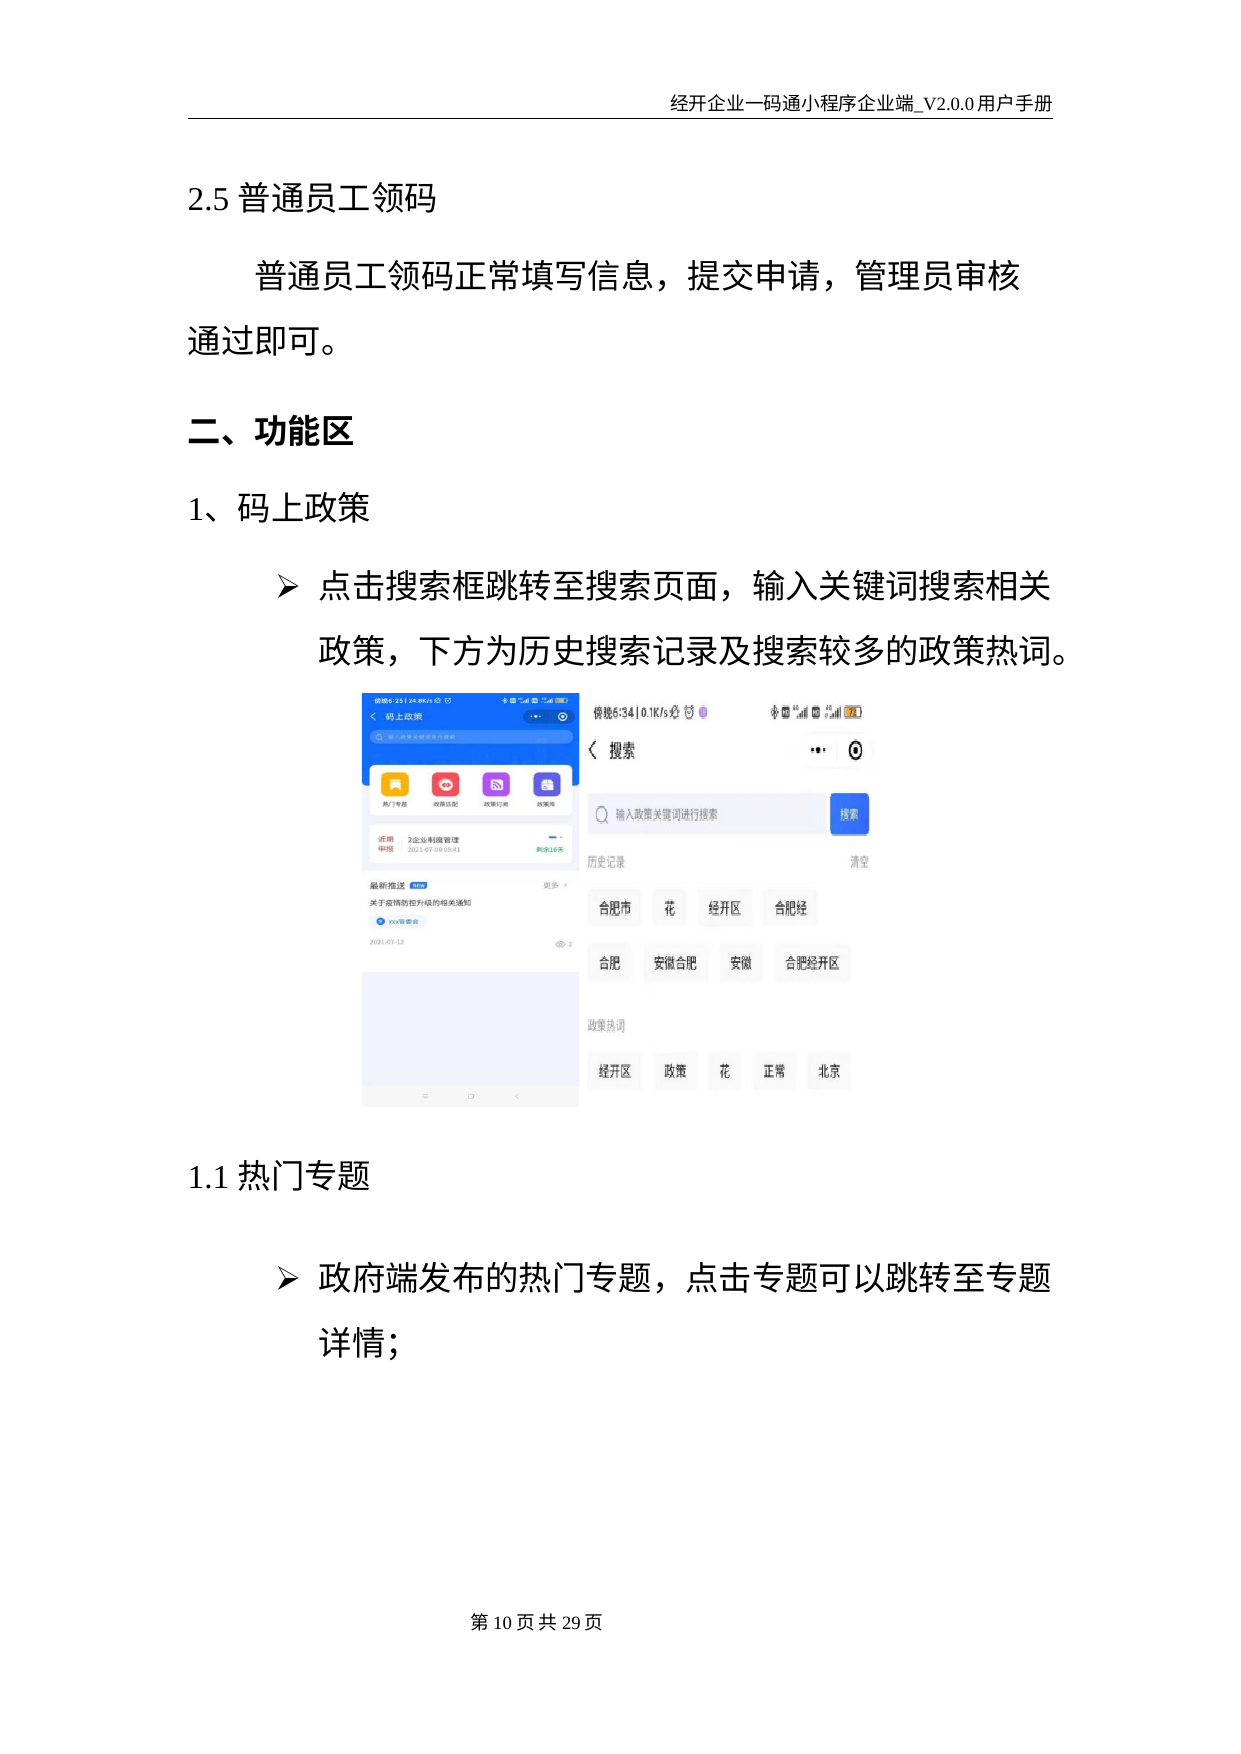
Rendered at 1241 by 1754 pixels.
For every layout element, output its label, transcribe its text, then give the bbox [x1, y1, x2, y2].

subtitle 1.1 热门专题 [187, 1141, 1019, 1206]
picture [361, 693, 879, 1107]
subtitle 二、功能区 [187, 396, 1053, 461]
list 点击搜索框跳转至搜索页面，输入关键词搜索相关政策，下方为历史搜索记录及搜索较多的政策热词。 [275, 551, 1053, 681]
list 政府端发布的热门专题，点击专题可以跳转至专题详情； [275, 1244, 1053, 1374]
text 2.5 普通员工领码 [187, 164, 1053, 229]
text 普通员工领码正常填写信息，提交申请，管理员审核通过即可。 [187, 241, 1053, 371]
subtitle 1、码上政策 [187, 474, 1019, 539]
